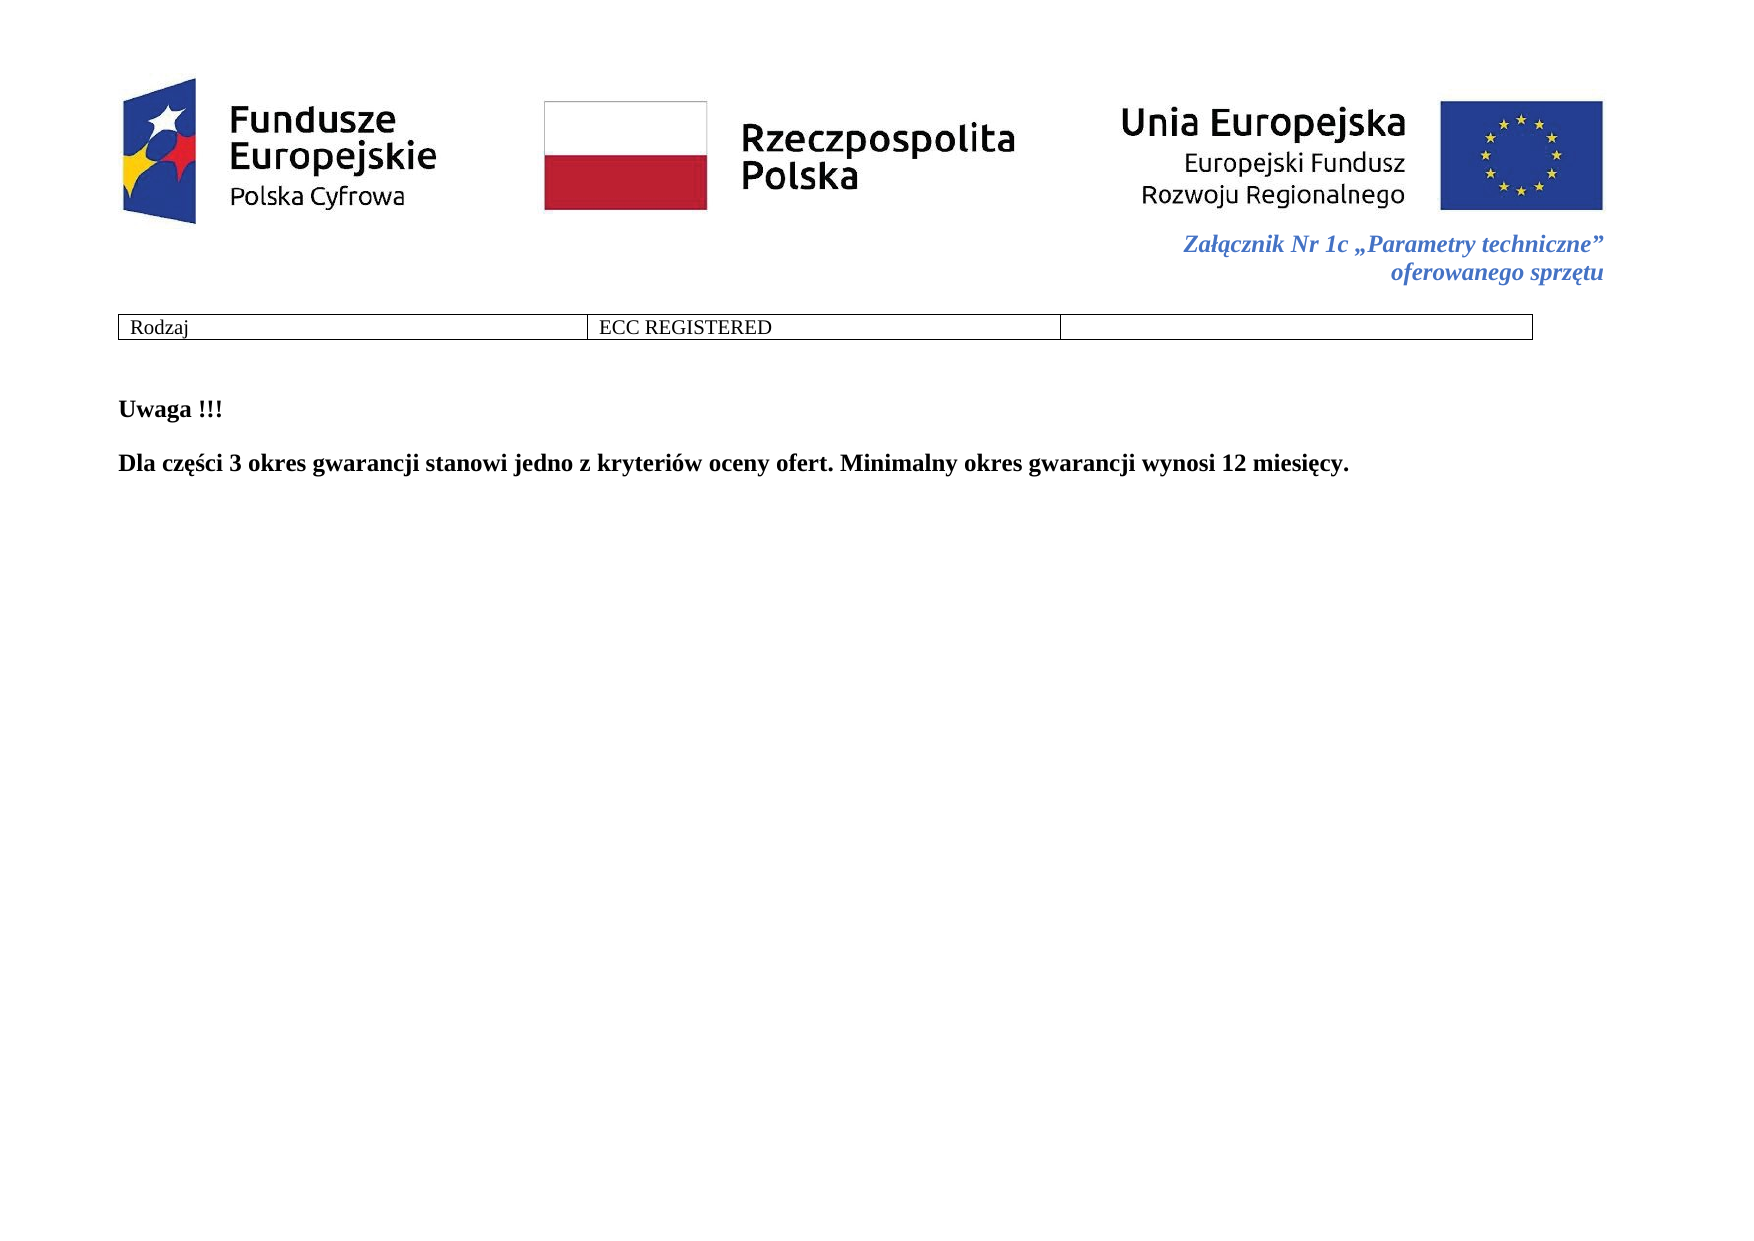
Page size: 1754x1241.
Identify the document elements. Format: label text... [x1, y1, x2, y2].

picture [118, 73, 1607, 229]
text Uwaga !!! [118, 394, 1606, 423]
text Dla części 3 okres gwarancji stanowi jedno z kryteriów oceny ofert. Minimalny okres gwarancji wynosi 12 miesięcy. [118, 448, 1606, 477]
table_cell ECC REGISTERED [588, 315, 1060, 339]
table_cell [1061, 315, 1532, 339]
table_cell Rodzaj [119, 315, 587, 339]
